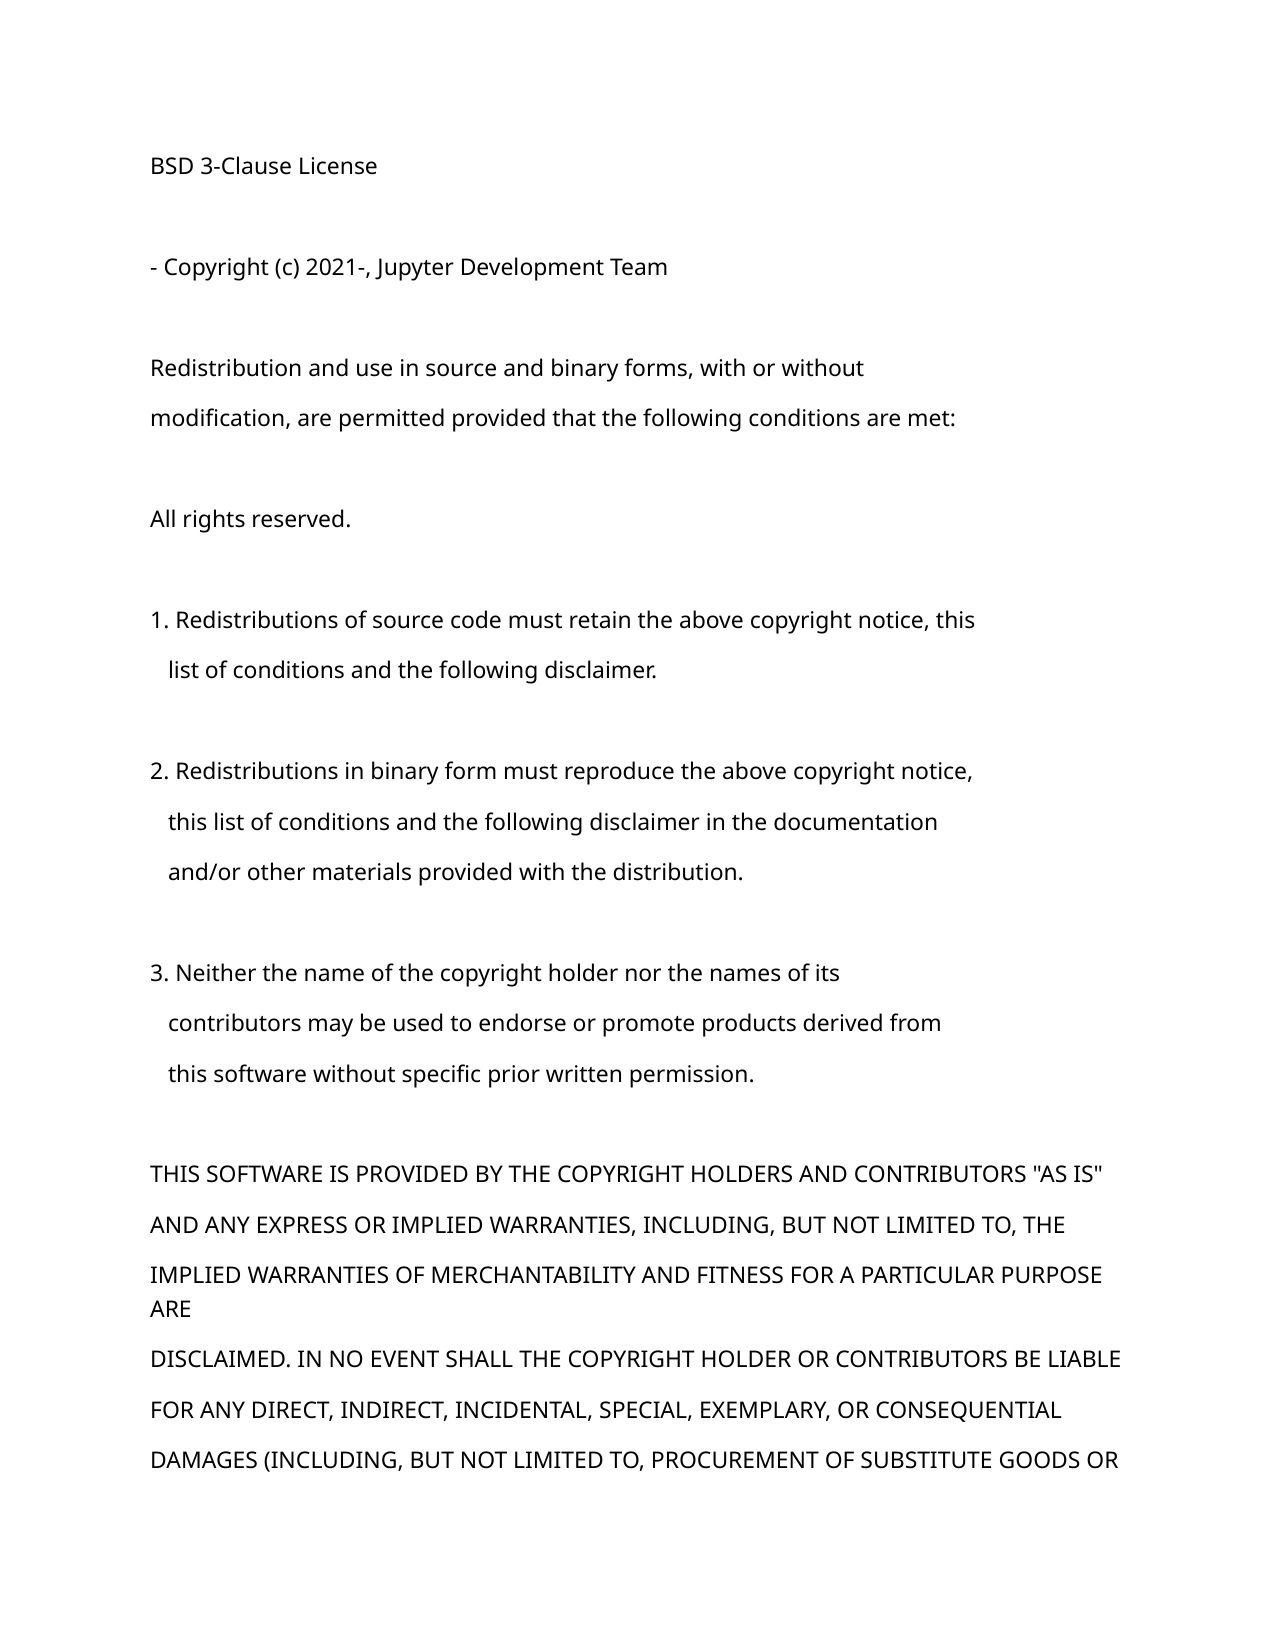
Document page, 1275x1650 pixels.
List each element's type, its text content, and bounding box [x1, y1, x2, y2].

text list of conditions and the following disclaimer. [150, 654, 1125, 685]
text 2. Redistributions in binary form must reproduce the above copyright notice, [150, 755, 1125, 786]
text IMPLIED WARRANTIES OF MERCHANTABILITY AND FITNESS FOR A PARTICULAR PURPOSE ARE [150, 1259, 1125, 1324]
text 3. Neither the name of the copyright holder nor the names of its [150, 957, 1125, 988]
text THIS SOFTWARE IS PROVIDED BY THE COPYRIGHT HOLDERS AND CONTRIBUTORS "AS IS" [150, 1158, 1125, 1189]
text BSD 3-Clause License [150, 150, 1125, 181]
text modification, are permitted provided that the following conditions are met: [150, 402, 1125, 433]
text Redistribution and use in source and binary forms, with or without [150, 352, 1125, 383]
text DAMAGES (INCLUDING, BUT NOT LIMITED TO, PROCUREMENT OF SUBSTITUTE GOODS OR [150, 1444, 1125, 1475]
text DISCLAIMED. IN NO EVENT SHALL THE COPYRIGHT HOLDER OR CONTRIBUTORS BE LIABLE [150, 1343, 1125, 1374]
text FOR ANY DIRECT, INDIRECT, INCIDENTAL, SPECIAL, EXEMPLARY, OR CONSEQUENTIAL [150, 1394, 1125, 1425]
text - Copyright (c) 2021-, Jupyter Development Team [150, 251, 1125, 282]
text 1. Redistributions of source code must retain the above copyright notice, this [150, 604, 1125, 635]
text this list of conditions and the following disclaimer in the documentation [150, 805, 1125, 837]
text and/or other materials provided with the distribution. [150, 856, 1125, 887]
text AND ANY EXPRESS OR IMPLIED WARRANTIES, INCLUDING, BUT NOT LIMITED TO, THE [150, 1209, 1125, 1240]
text contributors may be used to endorse or promote products derived from [150, 1007, 1125, 1038]
text All rights reserved. [150, 503, 1125, 534]
text this software without specific prior written permission. [150, 1057, 1125, 1089]
